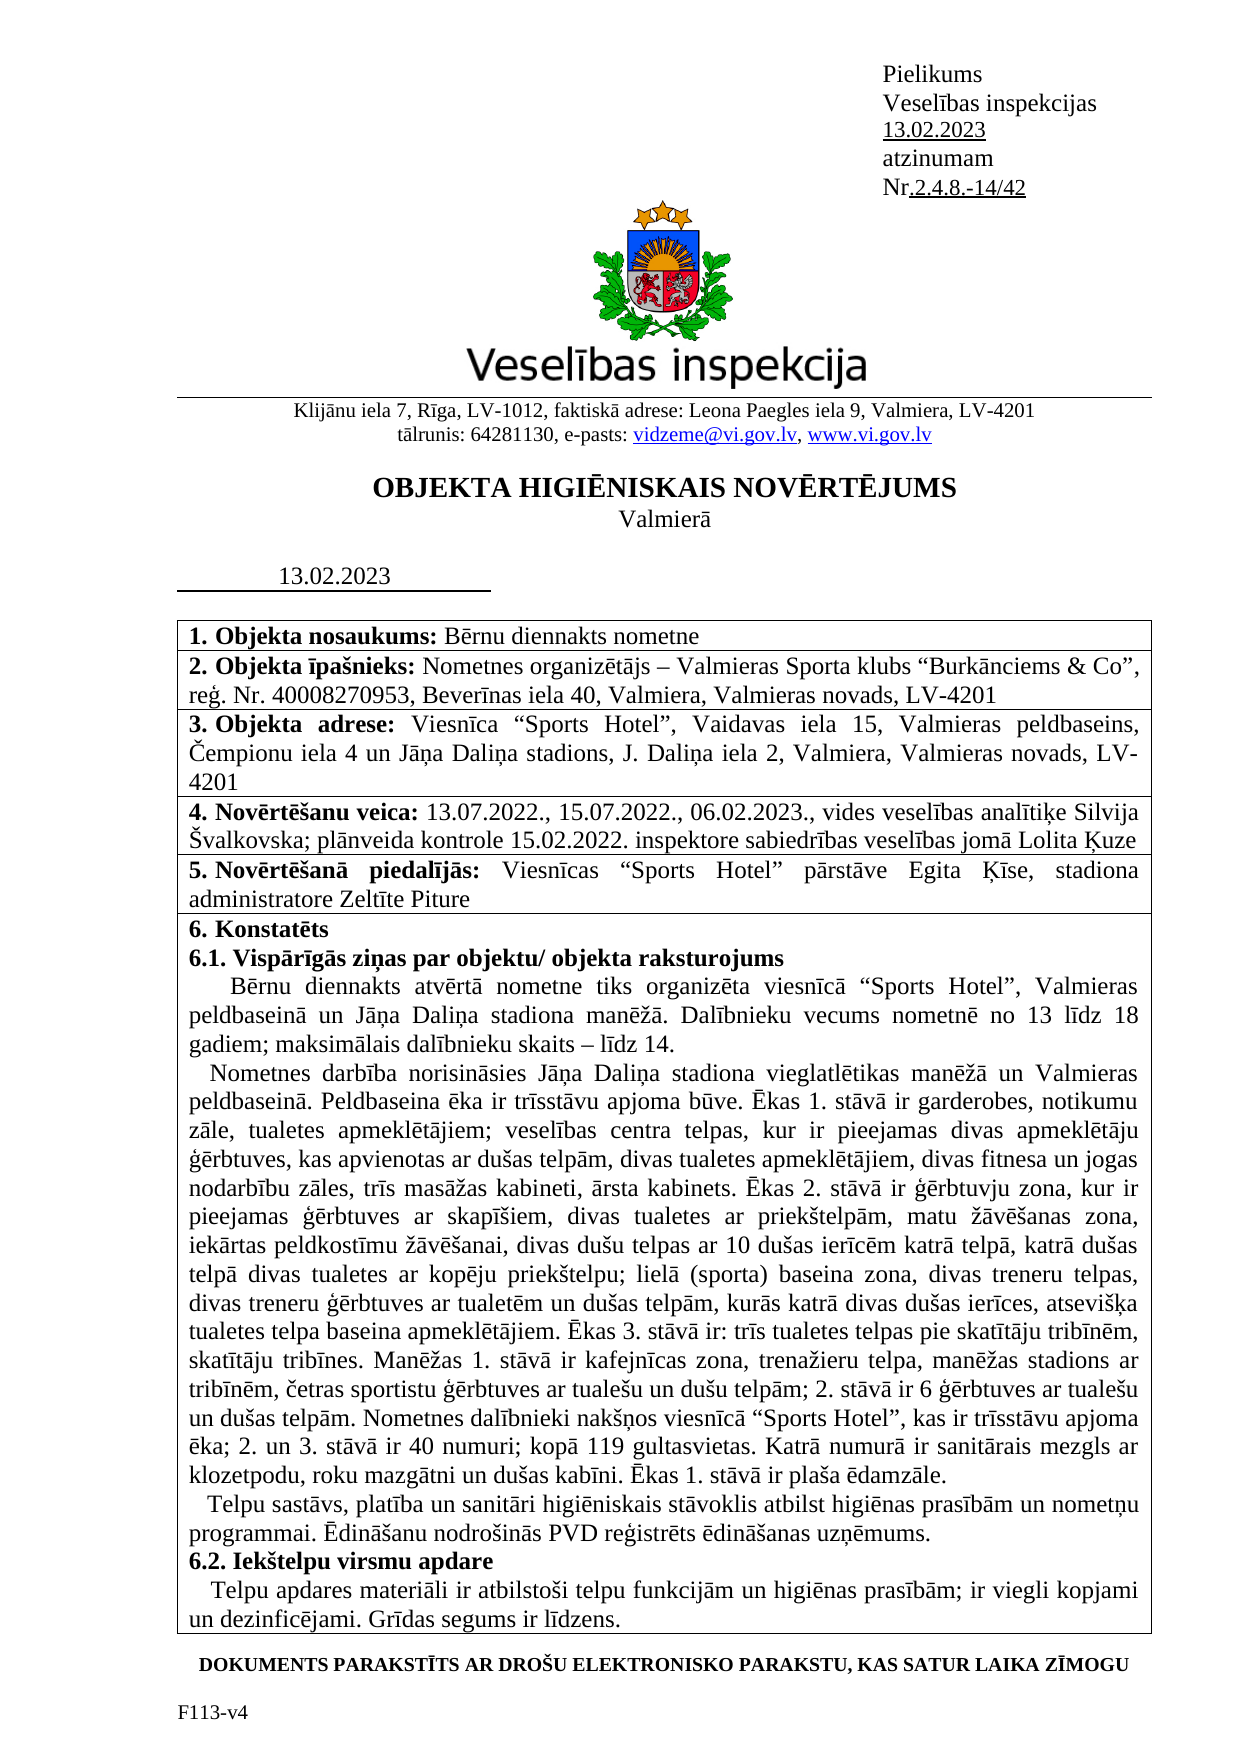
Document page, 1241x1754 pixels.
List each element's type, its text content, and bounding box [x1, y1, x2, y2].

table_header Objekta higiēniskais novērtējums [177, 470, 1152, 504]
table_cell Valmierā [177, 504, 1152, 532]
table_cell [178, 914, 1151, 1633]
table_header 13.02.2023 [177, 561, 491, 590]
table_header Objekta nosaukums: Bērnu diennakts nometne [178, 621, 1151, 650]
table_cell Novērtēšanā piedalījās: Viesnīcas “Sports Hotel” pārstāve Egita Ķīse, stadiona administratore Zeltīte Piture [178, 855, 1151, 913]
picture [446, 200, 883, 395]
table_cell Novērtēšanu veica: 13.07.2022., 15.07.2022., 06.02.2023., vides veselības analītiķe Silvija Švalkovska; plānveida kontrole 15.02.2022. inspektore sabiedrības veselības jomā Lolita Ķuze [178, 797, 1151, 854]
table_cell Objekta īpašnieks: Nometnes organizētājs – Valmieras Sporta klubs “Burkānciems & Co”, reģ. Nr. 40008270953, Beverīnas iela 40, Valmiera, Valmieras novads, LV-4201 [178, 651, 1151, 708]
table_cell Objekta adrese: Viesnīca “Sports Hotel”, Vaidavas iela 15, Valmieras peldbaseins, Čempionu iela 4 un Jāņa Daliņa stadions, J. Daliņa iela 2, Valmiera, Valmieras novads, LV-4201 [178, 710, 1151, 796]
